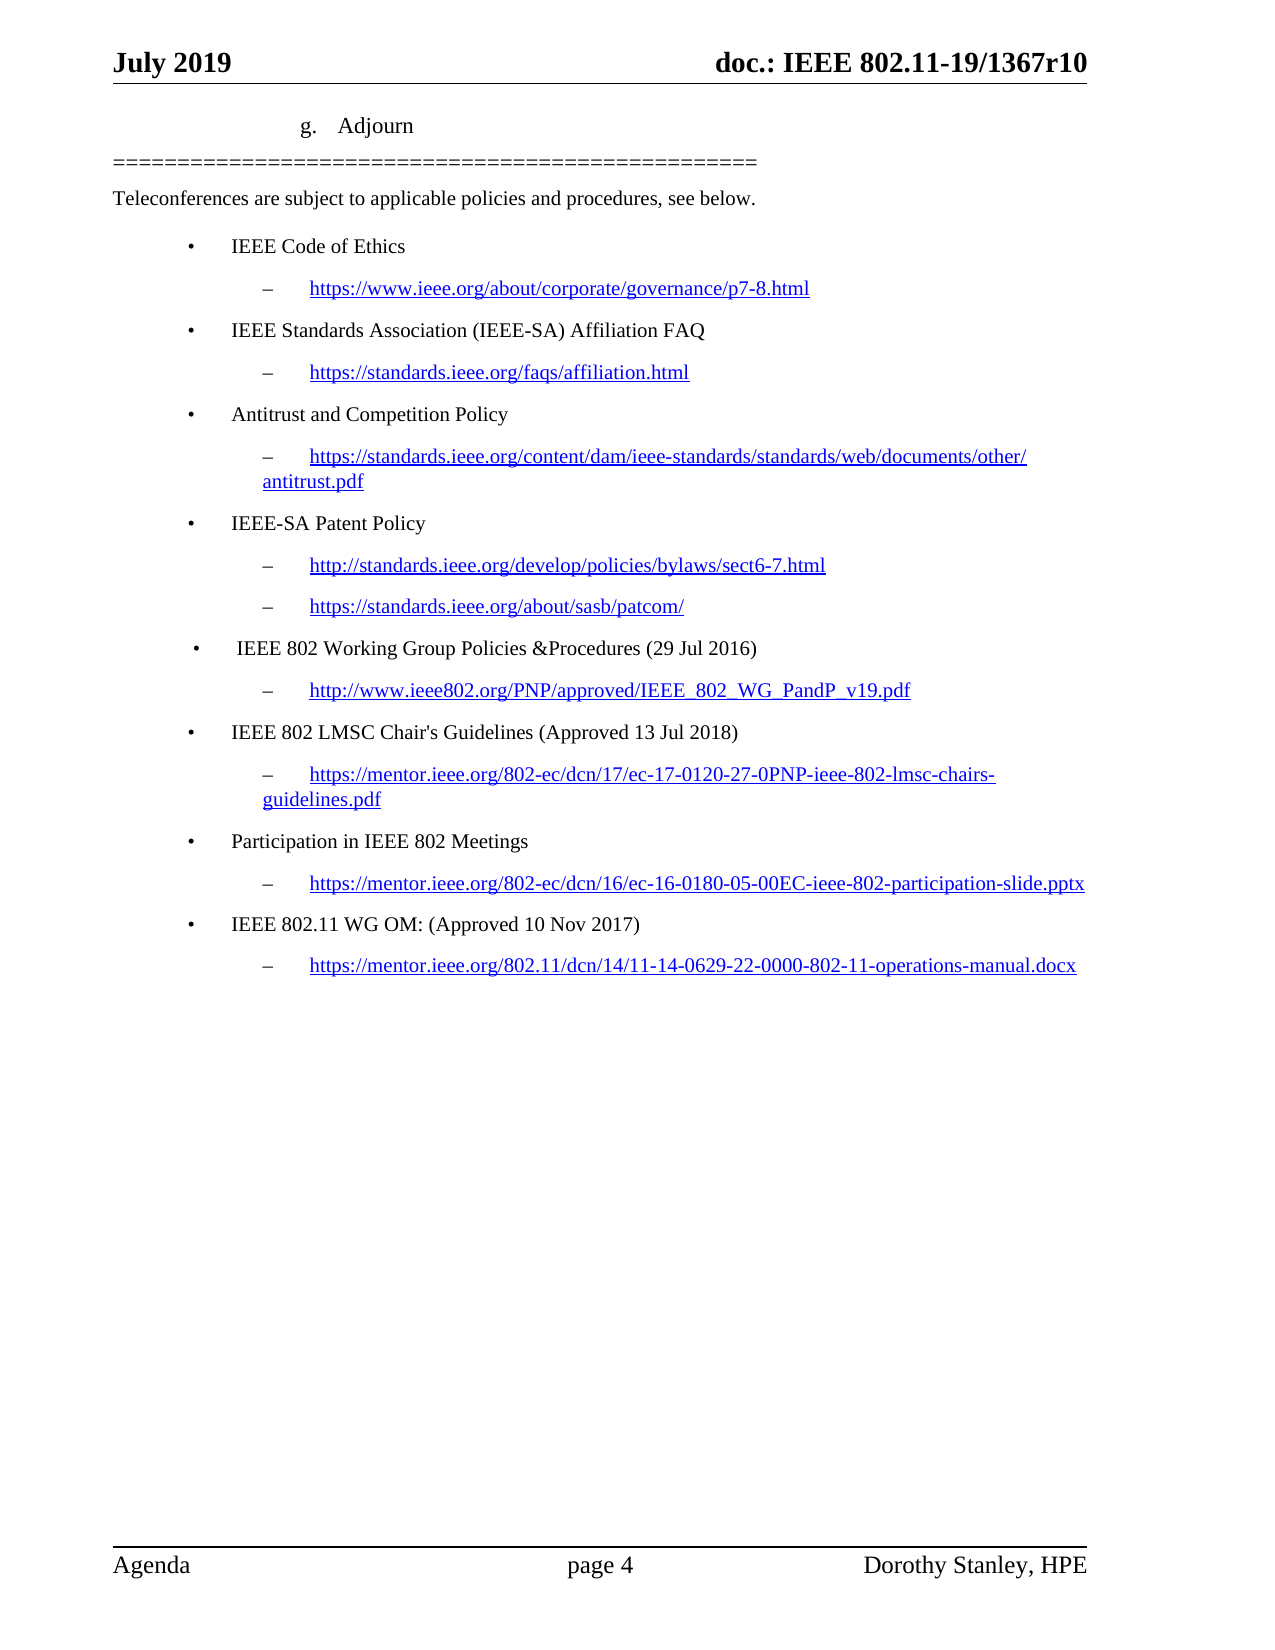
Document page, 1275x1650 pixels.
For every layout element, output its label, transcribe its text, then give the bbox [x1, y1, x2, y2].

text – https://www.ieee.org/about/corporate/governance/p7-8.html [262, 276, 1087, 300]
text Teleconferences are subject to applicable policies and procedures, see below. [112, 186, 1087, 210]
text • Participation in IEEE 802 Meetings [187, 829, 1087, 853]
text • IEEE 802 Working Group Policies &Procedures (29 Jul 2016) [187, 636, 1087, 660]
text – https://mentor.ieee.org/802.11/dcn/14/11-14-0629-22-0000-802-11-operations-manual.docx [262, 953, 1087, 977]
text • IEEE 802.11 WG OM: (Approved 10 Nov 2017) [187, 912, 1087, 936]
text • IEEE Code of Ethics [187, 234, 1087, 258]
text – http://standards.ieee.org/develop/policies/bylaws/sect6-7.html [262, 552, 1087, 577]
list Adjourn [300, 112, 1087, 139]
text – https://mentor.ieee.org/802-ec/dcn/17/ec-17-0120-27-0PNP-ieee-802-lmsc-chairs-guidelines.pdf [262, 762, 1087, 811]
text – https://standards.ieee.org/faqs/affiliation.html [262, 360, 1087, 384]
text • IEEE Standards Association (IEEE-SA) Affiliation FAQ [187, 318, 1087, 342]
text – https://standards.ieee.org/content/dam/ieee-standards/standards/web/documents/other/antitrust.pdf [262, 443, 1087, 493]
text – https://mentor.ieee.org/802-ec/dcn/16/ec-16-0180-05-00EC-ieee-802-participation-slide.pptx [262, 871, 1087, 895]
text – http://www.ieee802.org/PNP/approved/IEEE_802_WG_PandP_v19.pdf [262, 678, 1087, 702]
text • IEEE-SA Patent Policy [187, 511, 1087, 535]
text ================================================== [112, 149, 1087, 176]
text – https://standards.ieee.org/about/sasb/patcom/ [262, 594, 1087, 618]
text • IEEE 802 LMSC Chair's Guidelines (Approved 13 Jul 2018) [187, 720, 1087, 744]
text • Antitrust and Competition Policy [187, 402, 1087, 426]
